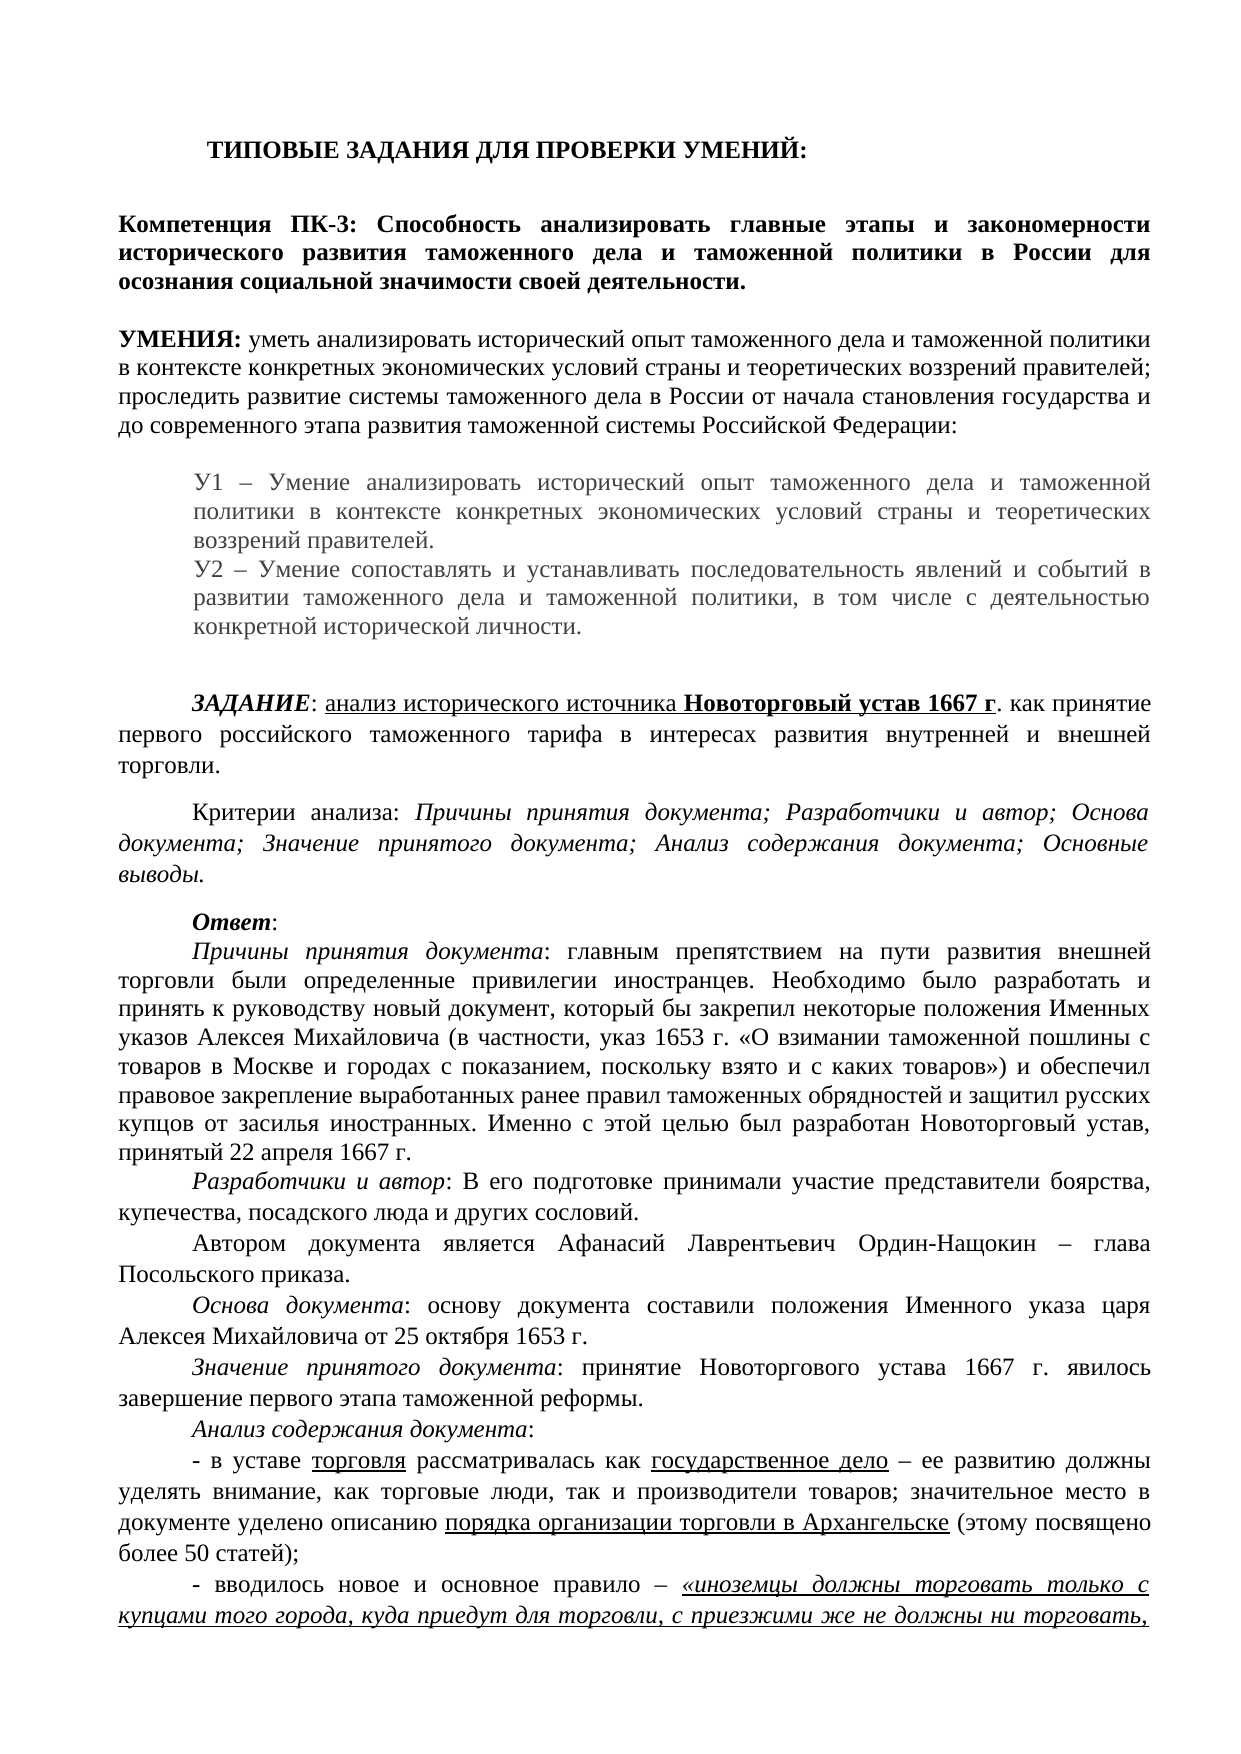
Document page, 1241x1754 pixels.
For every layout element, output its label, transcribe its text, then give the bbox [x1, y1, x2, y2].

text Критерии анализа: Причины принятия документа; Разработчики и автор; Основа документа; Значение принятого документа; Анализ содержания документа; Основные выводы. [118, 797, 1152, 888]
text Анализ содержания документа: [118, 1414, 1152, 1443]
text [118, 1569, 1152, 1629]
text Ответ: [118, 907, 1152, 936]
text У1 – Умение анализировать исторический опыт таможенного дела и таможенной политики в контексте конкретных экономических условий страны и теоретических воззрений правителей. [193, 467, 1152, 554]
text ЗАДАНИЕ: анализ исторического источника Новоторговый устав . как принятие первого российского таможенного тарифа в интересах развития внутренней и внешней торговли. [118, 688, 1152, 778]
text Причины принятия документа: главным препятствием на пути развития внешней торговли были определенные привилегии иностранцев. Необходимо было разработать и принять к руководству новый документ, который бы закрепил некоторые положения Именных указов Алексея Михайловича (в частности, указ . «О взимании таможенной пошлины с товаров в Москве и городах с показанием, поскольку взято и с каких товаров») и обеспечил правовое закрепление выработанных ранее правил таможенных обрядностей и защитил русских купцов от засилья иностранных. Именно с этой целью был разработан Новоторговый устав, принятый 22 апреля . [118, 936, 1152, 1166]
text Автором документа является Афанасий Лаврентьевич Ордин-Нащокин – глава Посольского приказа. [118, 1228, 1152, 1288]
text Разработчики и автор: В его подготовке принимали участие представители боярства, купечества, посадского люда и других сословий. [118, 1166, 1152, 1226]
text УМЕНИЯ: уметь анализировать исторический опыт таможенного дела и таможенной политики в контексте конкретных экономических условий страны и теоретических воззрений правителей; проследить развитие системы таможенного дела в России от начала становления государства и до современного этапа развития таможенной системы Российской Федерации: [118, 324, 1152, 439]
text Основа документа: основу документа составили положения Именного указа царя Алексея Михайловича от 25 октября . [118, 1290, 1152, 1350]
text У2 – Умение сопоставлять и устанавливать последовательность явлений и событий в развитии таможенного дела и таможенной политики, в том числе с деятельностью конкретной исторической личности. [193, 554, 1152, 640]
text Компетенция ПК-3: Способность анализировать главные этапы и закономерности исторического развития таможенного дела и таможенной политики в России для осознания социальной значимости своей деятельности. [118, 209, 1152, 295]
text Значение принятого документа: принятие Новоторгового устава . явилось завершение первого этапа таможенной реформы. [118, 1352, 1152, 1412]
text - в уставе торговля рассматривалась как государственное дело – ее развитию должны уделять внимание, как торговые люди, так и производители товаров; значительное место в документе уделено описанию порядка организации торговли в Архангельске (этому посвящено более 50 статей); [118, 1445, 1152, 1567]
text ТИПОВЫЕ ЗАДАНИЯ ДЛЯ ПРОВЕРКИ УМЕНИЙ: [207, 135, 1152, 163]
